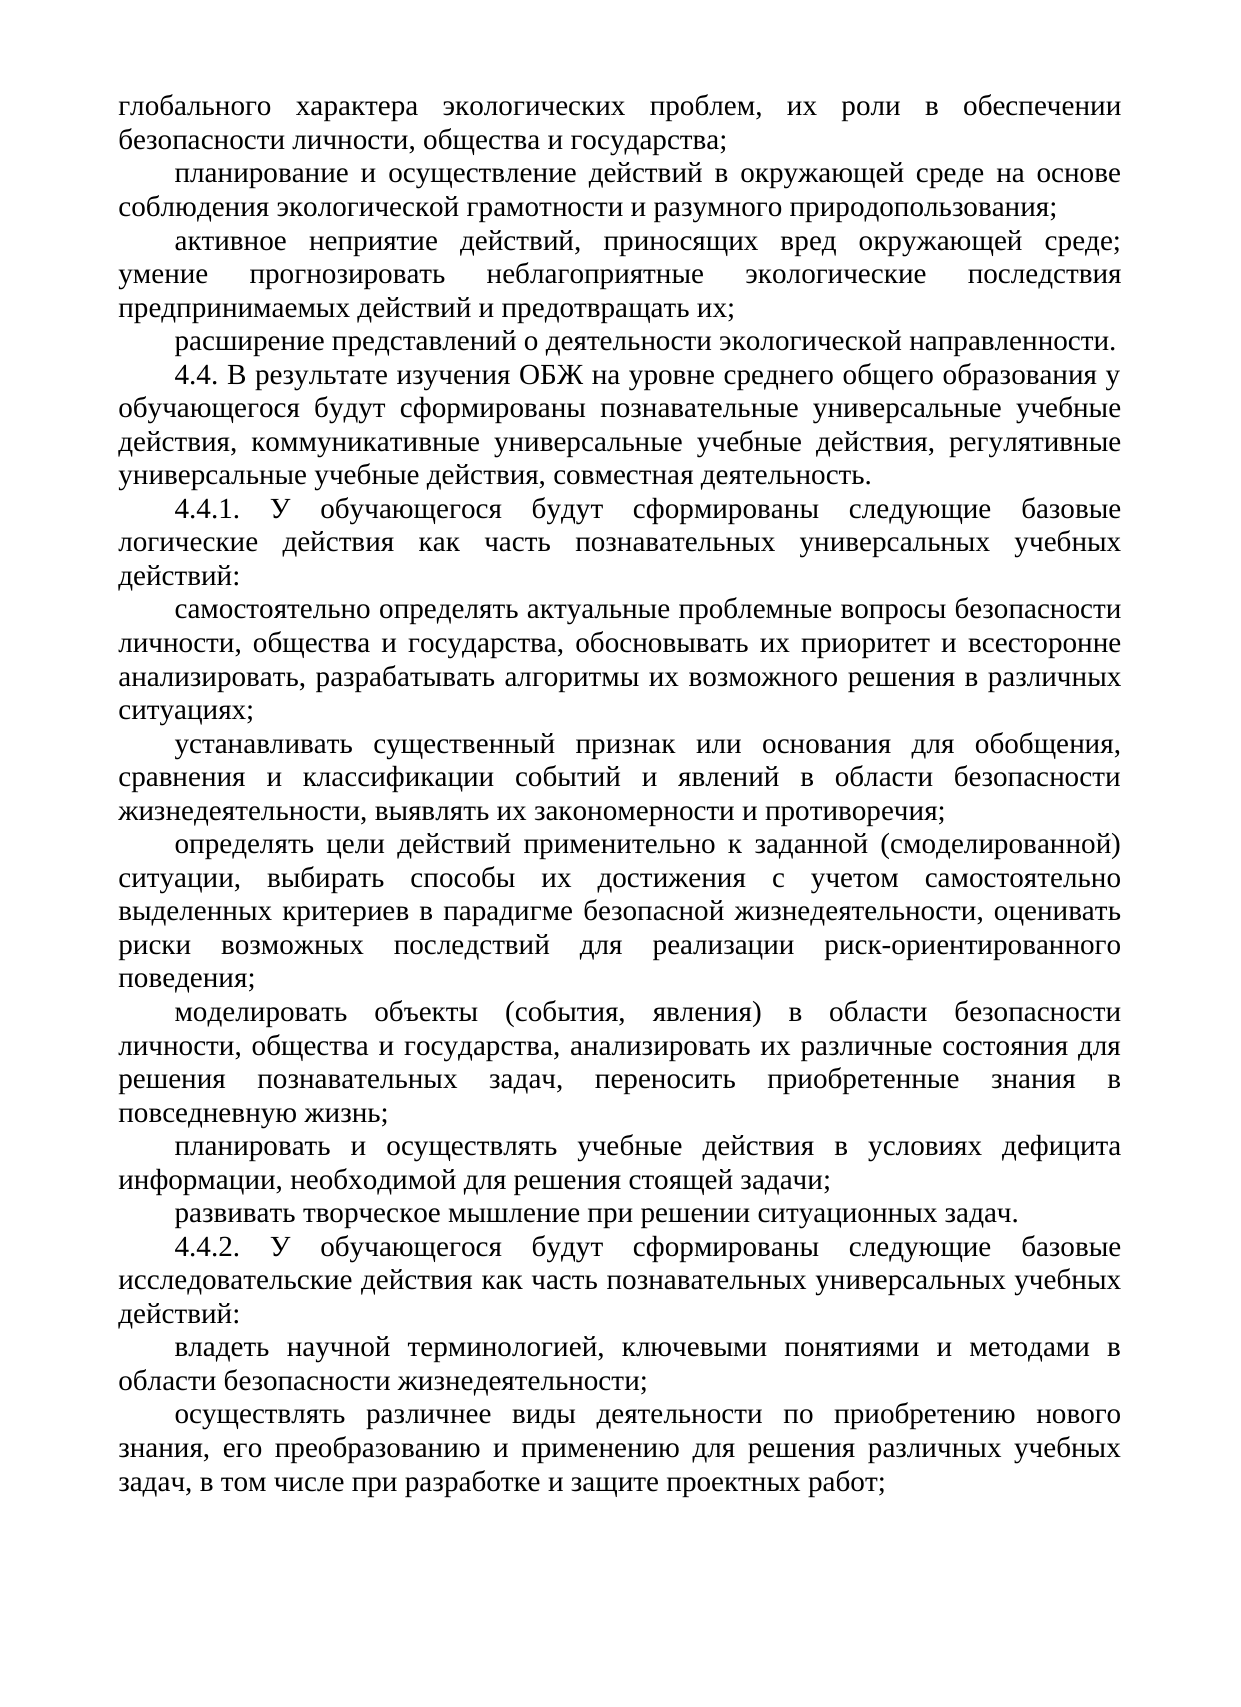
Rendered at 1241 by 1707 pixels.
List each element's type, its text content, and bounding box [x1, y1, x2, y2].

text устанавливать существенный признак или основания для обобщения, сравнения и классификации событий и явлений в области безопасности жизнедеятельности, выявлять их закономерности и противоречия; [118, 726, 1122, 826]
text осуществлять различнее виды деятельности по приобретению нового знания, его преобразованию и применению для решения различных учебных задач, в том числе при разработке и защите проектных работ; [118, 1397, 1122, 1497]
text владеть научной терминологией, ключевыми понятиями и методами в области безопасности жизнедеятельности; [118, 1329, 1122, 1397]
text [118, 88, 1122, 156]
text активное неприятие действий, приносящих вред окружающей среде; умение прогнозировать неблагоприятные экологические последствия предпринимаемых действий и предотвращать их; [118, 223, 1122, 323]
text развивать творческое мышление при решении ситуационных задач. [118, 1195, 1122, 1229]
text моделировать объекты (события, явления) в области безопасности личности, общества и государства, анализировать их различные состояния для решения познавательных задач, переносить приобретенные знания в повседневную жизнь; [118, 994, 1122, 1128]
text расширение представлений о деятельности экологической направленности. [118, 323, 1122, 357]
text 4.4.2. У обучающегося будут сформированы следующие базовые исследовательские действия как часть познавательных универсальных учебных действий: [118, 1229, 1122, 1329]
text определять цели действий применительно к заданной (смоделированной) ситуации, выбирать способы их достижения с учетом самостоятельно выделенных критериев в парадигме безопасной жизнедеятельности, оценивать риски возможных последствий для реализации риск-ориентированного поведения; [118, 826, 1122, 994]
text 4.4. В результате изучения ОБЖ на уровне среднего общего образования у обучающегося будут сформированы познавательные универсальные учебные действия, коммуникативные универсальные учебные действия, регулятивные универсальные учебные действия, совместная деятельность. [118, 357, 1122, 491]
text планировать и осуществлять учебные действия в условиях дефицита информации, необходимой для решения стоящей задачи; [118, 1128, 1122, 1195]
text 4.4.1. У обучающегося будут сформированы следующие базовые логические действия как часть познавательных универсальных учебных действий: [118, 491, 1122, 592]
text самостоятельно определять актуальные проблемные вопросы безопасности личности, общества и государства, обосновывать их приоритет и всесторонне анализировать, разрабатывать алгоритмы их возможного решения в различных ситуациях; [118, 592, 1122, 726]
text планирование и осуществление действий в окружающей среде на основе соблюдения экологической грамотности и разумного природопользования; [118, 156, 1122, 223]
